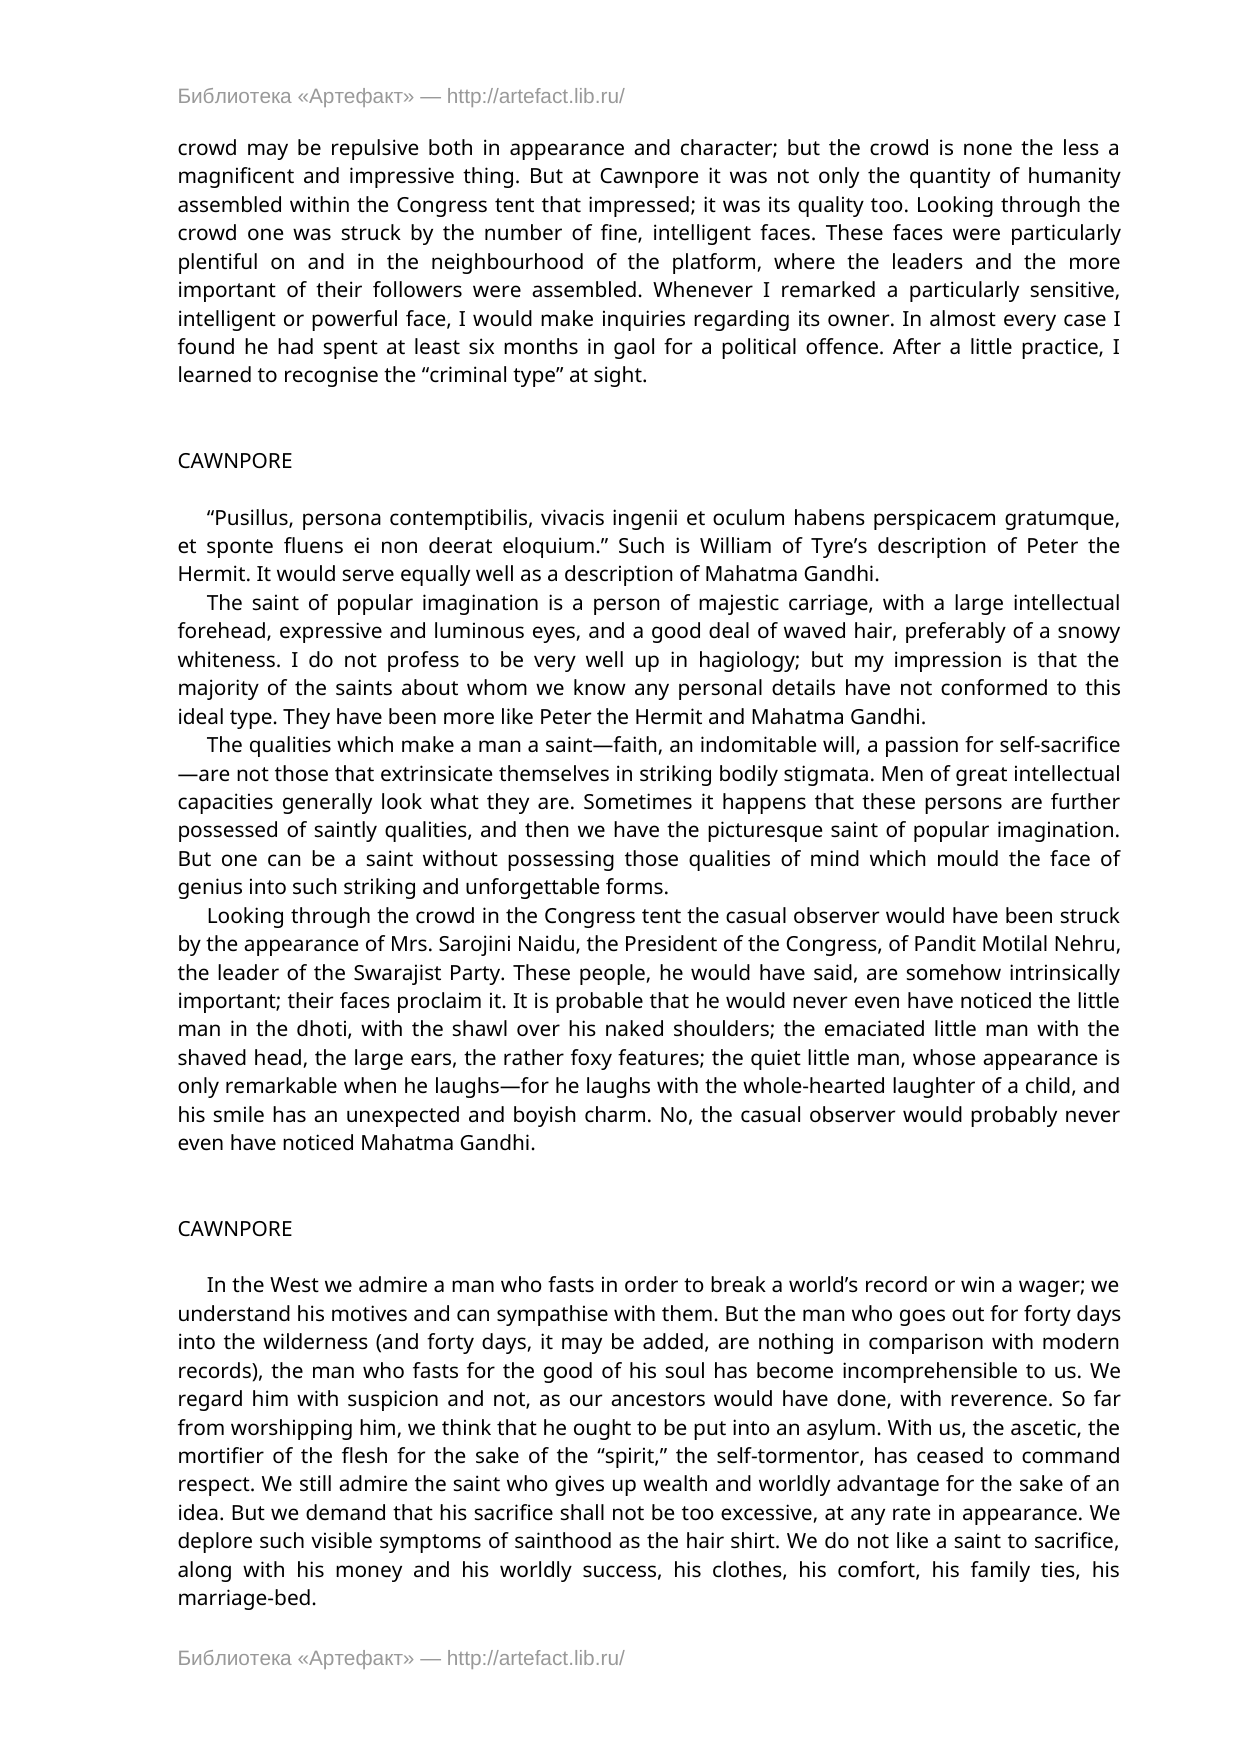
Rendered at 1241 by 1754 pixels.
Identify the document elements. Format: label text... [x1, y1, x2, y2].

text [177, 133, 1122, 389]
text Looking through the crowd in the Congress tent the casual observer would have been struck by the appearance of Mrs. Sarojini Naidu, the President of the Congress, of Pandit Motilal Nehru, the leader of the Swarajist Party. These people, he would have said, are somehow intrinsically important; their faces proclaim it. It is probable that he would never even have noticed the little man in the dhoti, with the shawl over his naked shoulders; the emaciated little man with the shaved head, the large ears, the rather foxy features; the quiet little man, whose appearance is only remarkable when he laughs—for he laughs with the whole-hearted laughter of a child, and his smile has an unexpected and boyish charm. No, the casual observer would probably never even have noticed Mahatma Gandhi. [177, 901, 1122, 1157]
text “Pusillus, persona contemptibilis, vivacis ingenii et oculum habens perspicacem gratumque, et sponte fluens ei non deerat eloquium.” Such is William of Tyre’s description of Peter the Hermit. It would serve equally well as a description of Mahatma Gandhi. [177, 503, 1122, 588]
text The qualities which make a man a saint—faith, an indomitable will, a passion for self-sacrifice—are not those that extrinsicate themselves in striking bodily stigmata. Men of great intellectual capacities generally look what they are. Sometimes it happens that these persons are further possessed of saintly qualities, and then we have the picturesque saint of popular imagination. But one can be a saint without possessing those qualities of mind which mould the face of genius into such striking and unforgettable forms. [177, 730, 1122, 901]
text In the West we admire a man who fasts in order to break a world’s record or win a wager; we understand his motives and can sympathise with them. But the man who goes out for forty days into the wilderness (and forty days, it may be added, are nothing in comparison with modern records), the man who fasts for the good of his soul has become incomprehensible to us. We regard him with suspicion and not, as our ancestors would have done, with reverence. So far from worshipping him, we think that he ought to be put into an asylum. With us, the ascetic, the mortifier of the flesh for the sake of the “spirit,” the self-tormentor, has ceased to command respect. We still admire the saint who gives up wealth and worldly advantage for the sake of an idea. But we demand that his sacrifice shall not be too excessive, at any rate in appearance. We deplore such visible symptoms of sainthood as the hair shirt. We do not like a saint to sacrifice, along with his money and his worldly success, his clothes, his comfort, his family ties, his marriage-bed. [177, 1271, 1122, 1612]
text The saint of popular imagination is a person of majestic carriage, with a large intellectual forehead, expressive and luminous eyes, and a good deal of waved hair, preferably of a snowy whiteness. I do not profess to be very well up in hagiology; but my impression is that the majority of the saints about whom we know any personal details have not conformed to this ideal type. They have been more like Peter the Hermit and Mahatma Gandhi. [177, 588, 1122, 730]
subtitle CAWNPORE [177, 1214, 1122, 1242]
subtitle CAWNPORE [177, 446, 1122, 474]
